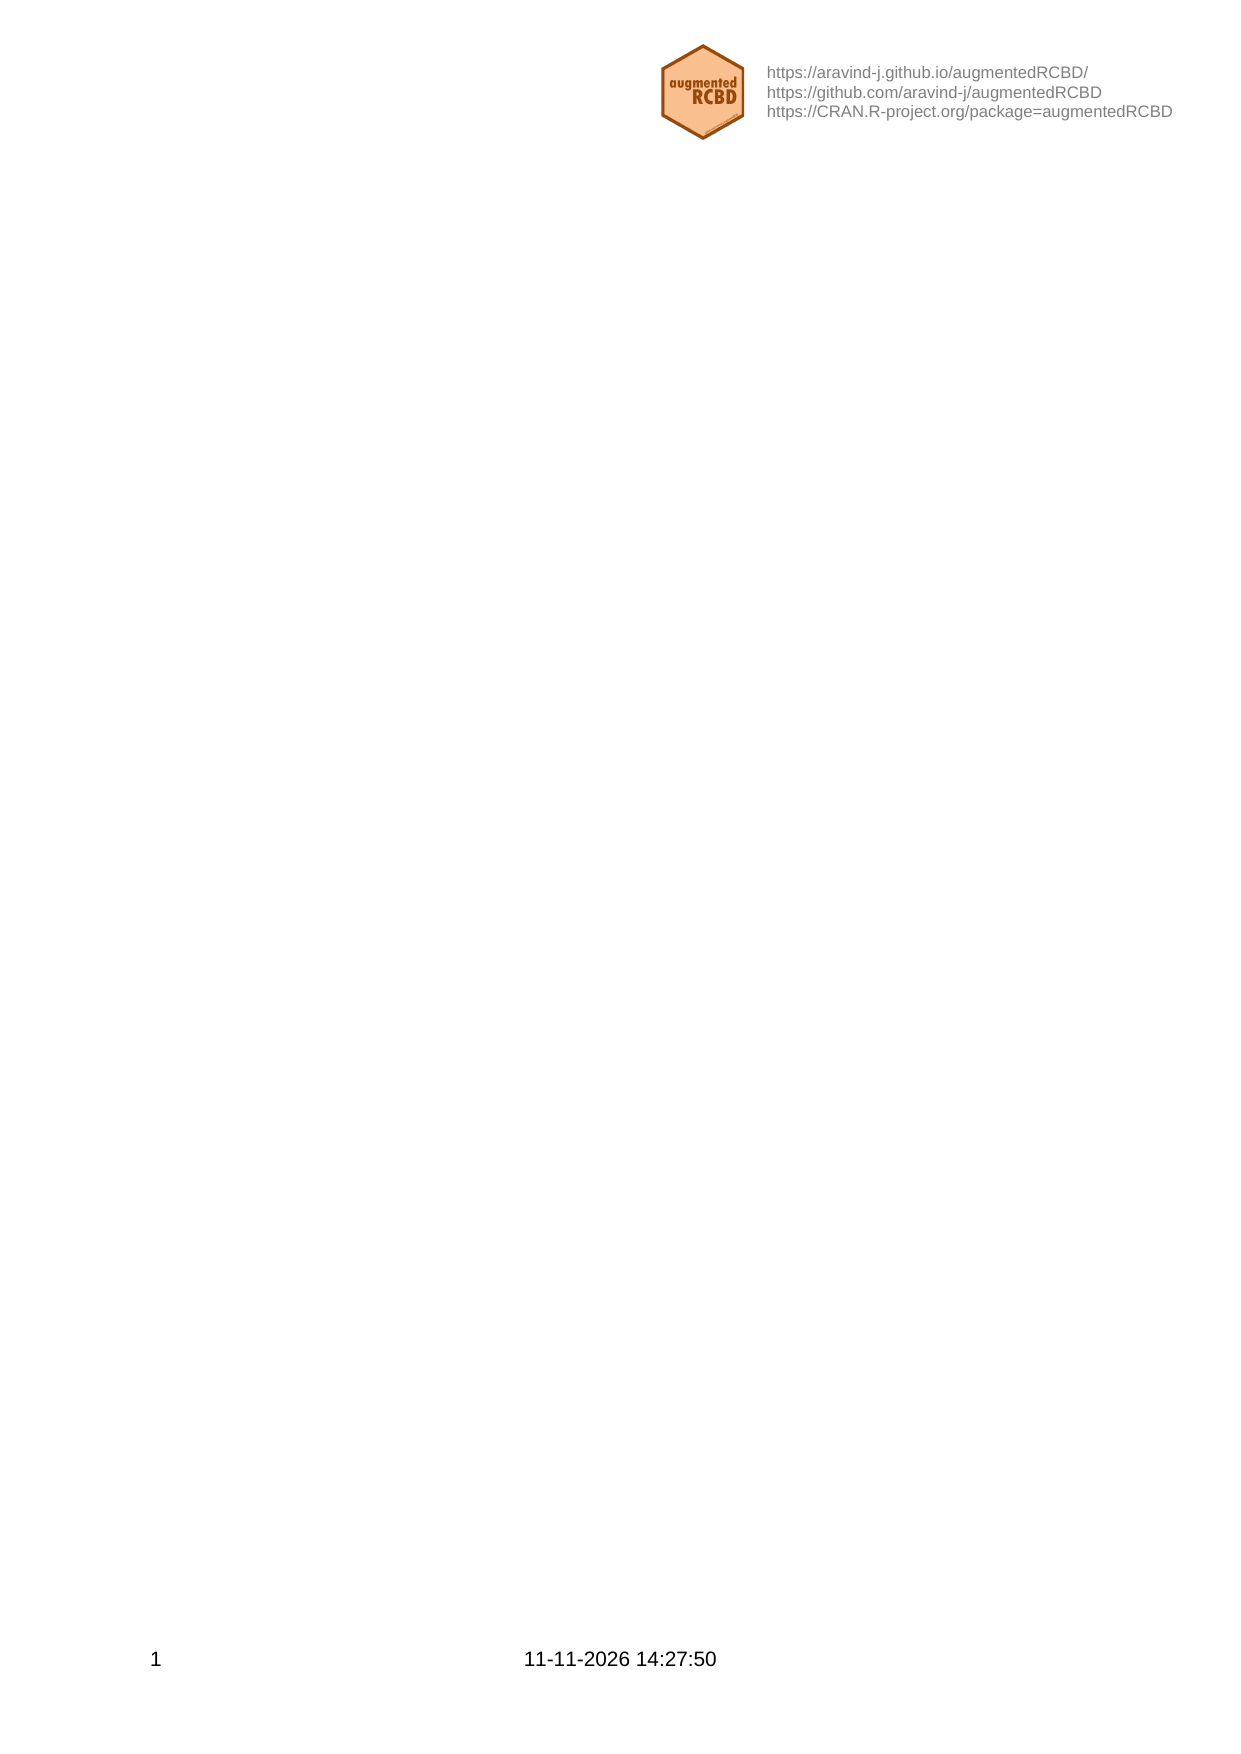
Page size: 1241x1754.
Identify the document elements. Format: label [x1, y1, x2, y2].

picture [661, 44, 745, 140]
